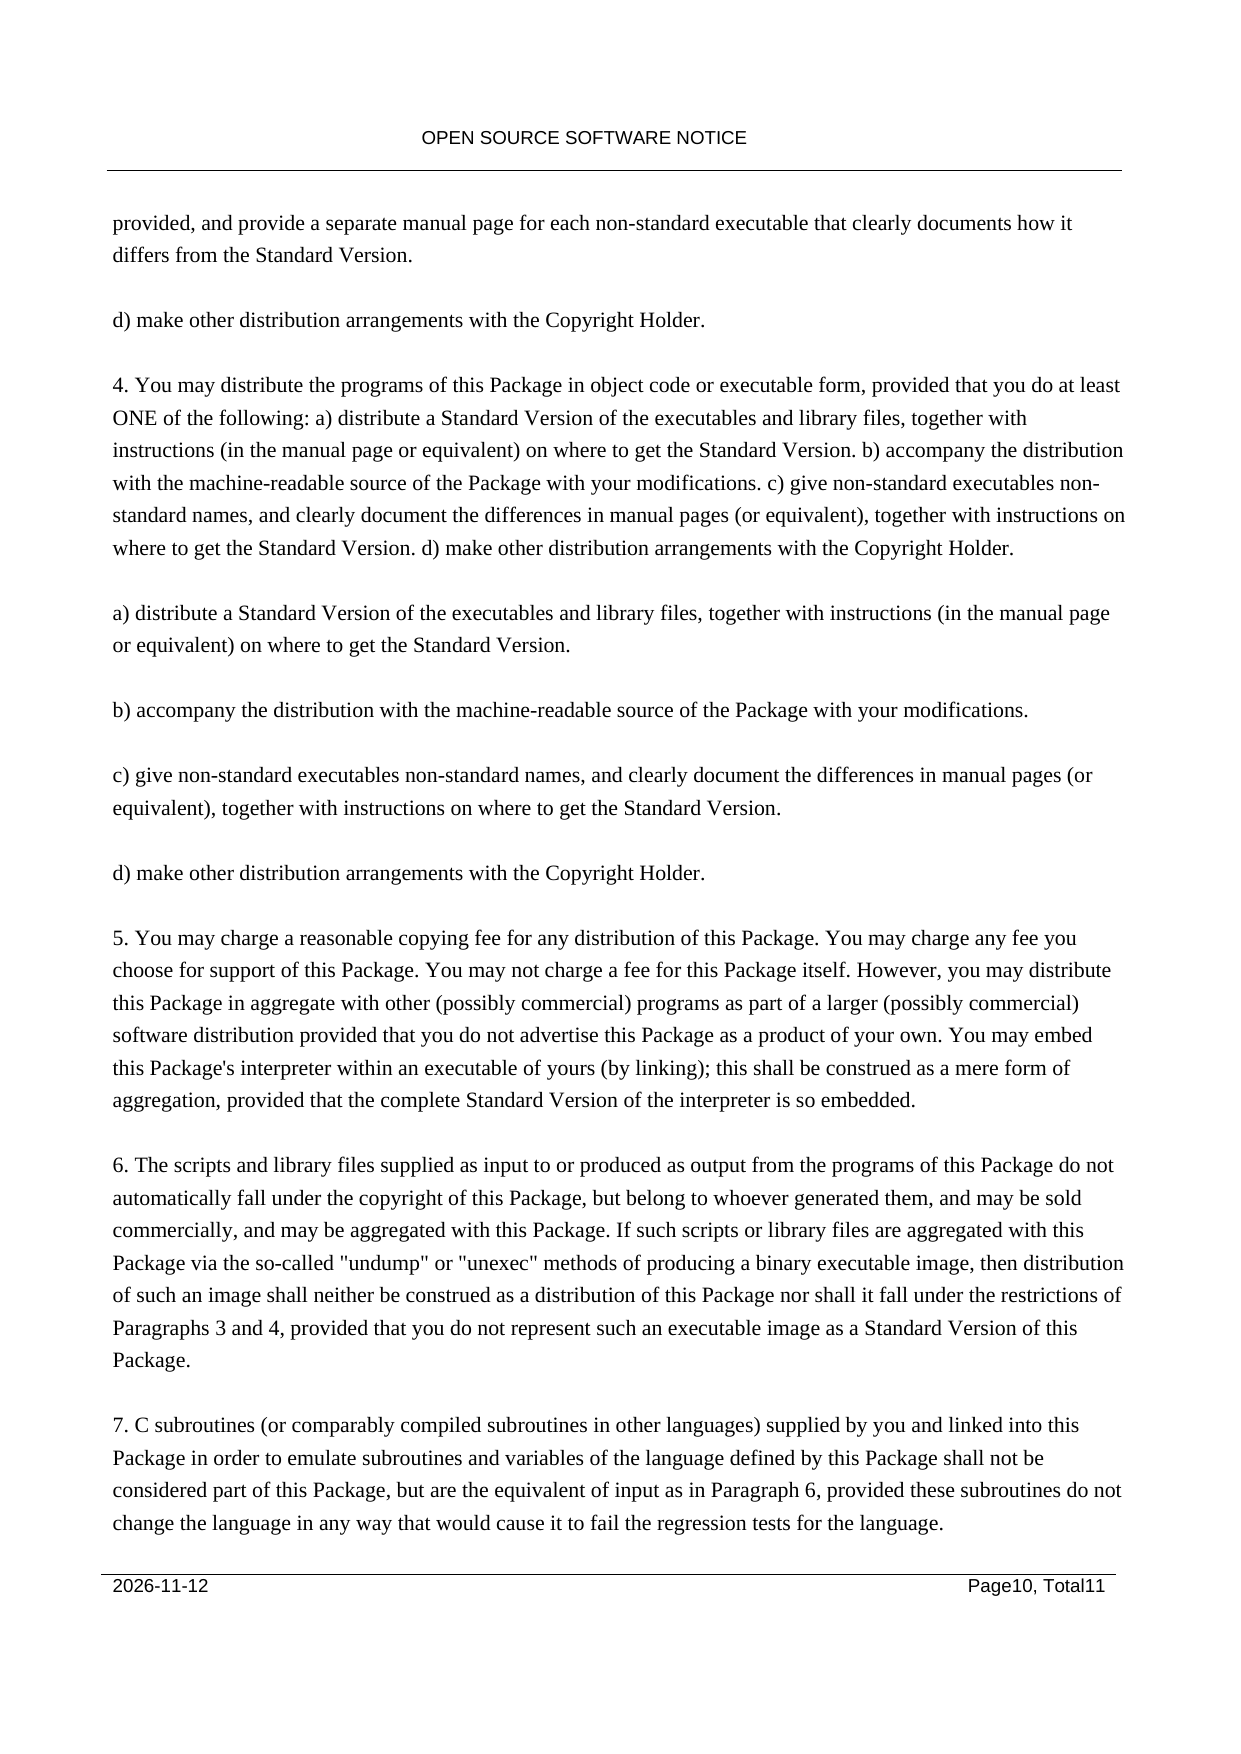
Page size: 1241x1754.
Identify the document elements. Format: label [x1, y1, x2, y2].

text [112, 206, 1128, 1539]
